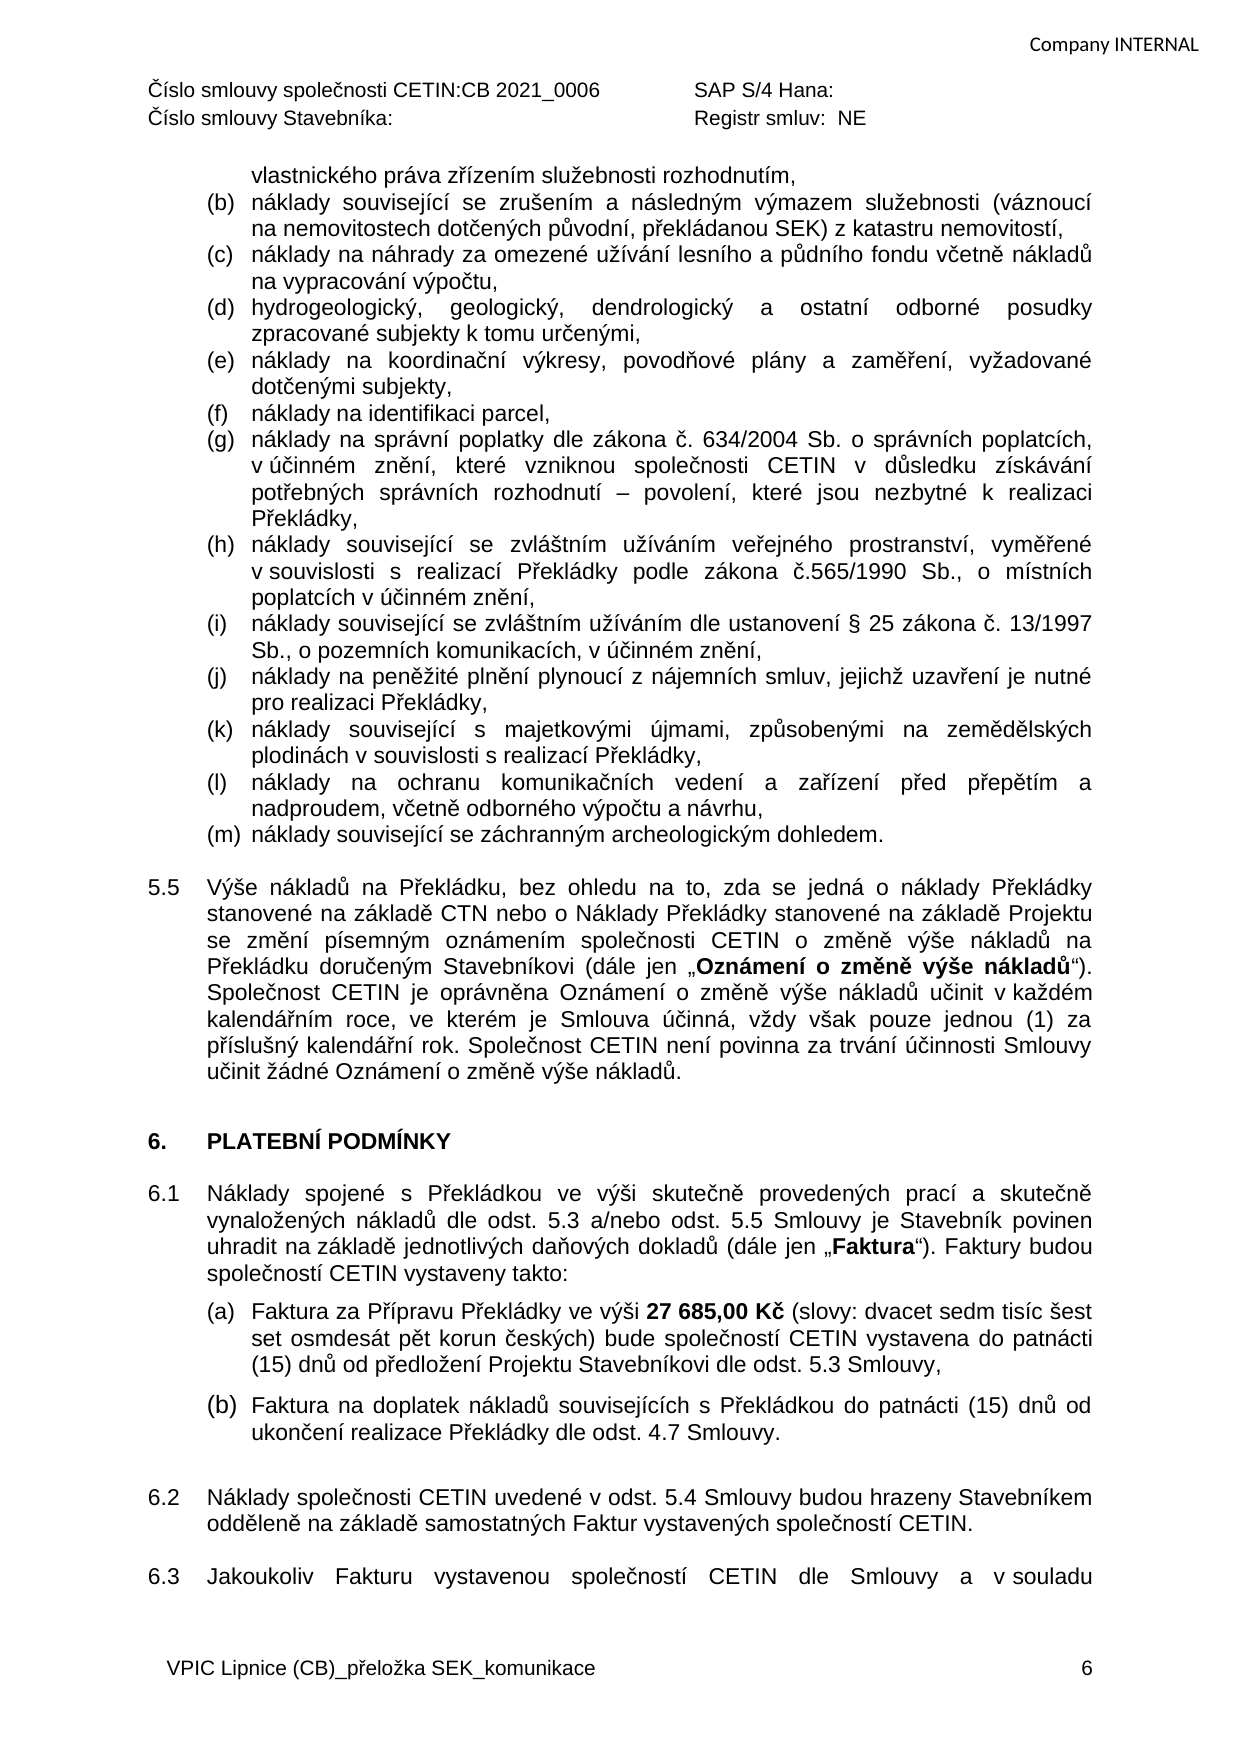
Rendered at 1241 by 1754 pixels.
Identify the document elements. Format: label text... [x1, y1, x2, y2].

list náklady na koordinační výkresy, povodňové plány a zaměření, vyžadované dotčenými subjekty, [207, 347, 1093, 399]
list Náklady společnosti CETIN uvedené v odst. 5.4 Smlouvy budou hrazeny Stavebníkem odděleně na základě samostatných Faktur vystavených společností CETIN. [148, 1484, 1093, 1537]
list náklady související se záchranným archeologickým dohledem. [207, 821, 1093, 847]
list náklady související se zvláštním užíváním veřejného prostranství, vyměřené v souvislosti s realizací Překládky podle zákona č.565/1990 Sb., o místních poplatcích v účinném znění, [207, 531, 1093, 610]
list náklady na peněžité plnění plynoucí z nájemních smluv, jejichž uzavření je nutné pro realizaci Překládky, [207, 663, 1093, 716]
list Výše nákladů na Překládku, bez ohledu na to, zda se jedná o náklady Překládky stanovené na základě CTN nebo o Náklady Překládky stanovené na základě Projektu se změní písemným oznámením společnosti CETIN o změně výše nákladů na Překládku doručeným Stavebníkovi (dále jen „Oznámení o změně výše nákladů“). Společnost CETIN je oprávněna Oznámení o změně výše nákladů učinit v každém kalendářním roce, ve kterém je Smlouva účinná, vždy však pouze jednou (1) za příslušný kalendářní rok. Společnost CETIN není povinna za trvání účinnosti Smlouvy učinit žádné Oznámení o změně výše nákladů. [148, 874, 1093, 1085]
list náklady související se zvláštním užíváním dle ustanovení § 25 zákona č. 13/1997 Sb., o pozemních komunikacích, v účinném znění, [207, 610, 1093, 663]
list Náklady spojené s Překládkou ve výši skutečně provedených prací a skutečně vynaložených nákladů dle odst. 5.3 a/nebo odst. 5.5 Smlouvy je Stavebník povinen uhradit na základě jednotlivých daňových dokladů (dále jen „Faktura“). Faktury budou společností CETIN vystaveny takto: [148, 1180, 1093, 1286]
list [207, 162, 1093, 189]
list náklady související s majetkovými újmami, způsobenými na zemědělských plodinách v souvislosti s realizací Překládky, [207, 716, 1093, 768]
list náklady na identifikaci parcel, [207, 399, 1093, 426]
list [148, 1563, 1093, 1589]
list náklady na ochranu komunikačních vedení a zařízení před přepětím a nadproudem, včetně odborného výpočtu a návrhu, [207, 768, 1093, 821]
list hydrogeologický, geologický, dendrologický a ostatní odborné posudky zpracované subjekty k tomu určenými, [207, 294, 1093, 347]
list náklady na náhrady za omezené užívání lesního a půdního fondu včetně nákladů na vypracování výpočtu, [207, 241, 1093, 294]
list Faktura na doplatek nákladů souvisejících s Překládkou do patnácti (15) dnů od ukončení realizace Překládky dle odst. 4.7 Smlouvy. [207, 1390, 1093, 1445]
list PLATEBNÍ PODMÍNKY [148, 1128, 1093, 1154]
list Faktura za Přípravu Překládky ve výši 27 685,00 Kč (slovy: dvacet sedm tisíc šest set osmdesát pět korun českých) bude společností CETIN vystavena do patnácti (15) dnů od předložení Projektu Stavebníkovi dle odst. 5.3 Smlouvy, [207, 1298, 1093, 1377]
list náklady související se zrušením a následným výmazem služebnosti (váznoucí na nemovitostech dotčených původní, překládanou SEK) z katastru nemovitostí, [207, 189, 1093, 241]
list náklady na správní poplatky dle zákona č. 634/2004 Sb. o správních poplatcích, v účinném znění, které vzniknou společnosti CETIN v důsledku získávání potřebných správních rozhodnutí – povolení, které jsou nezbytné k realizaci Překládky, [207, 426, 1093, 531]
